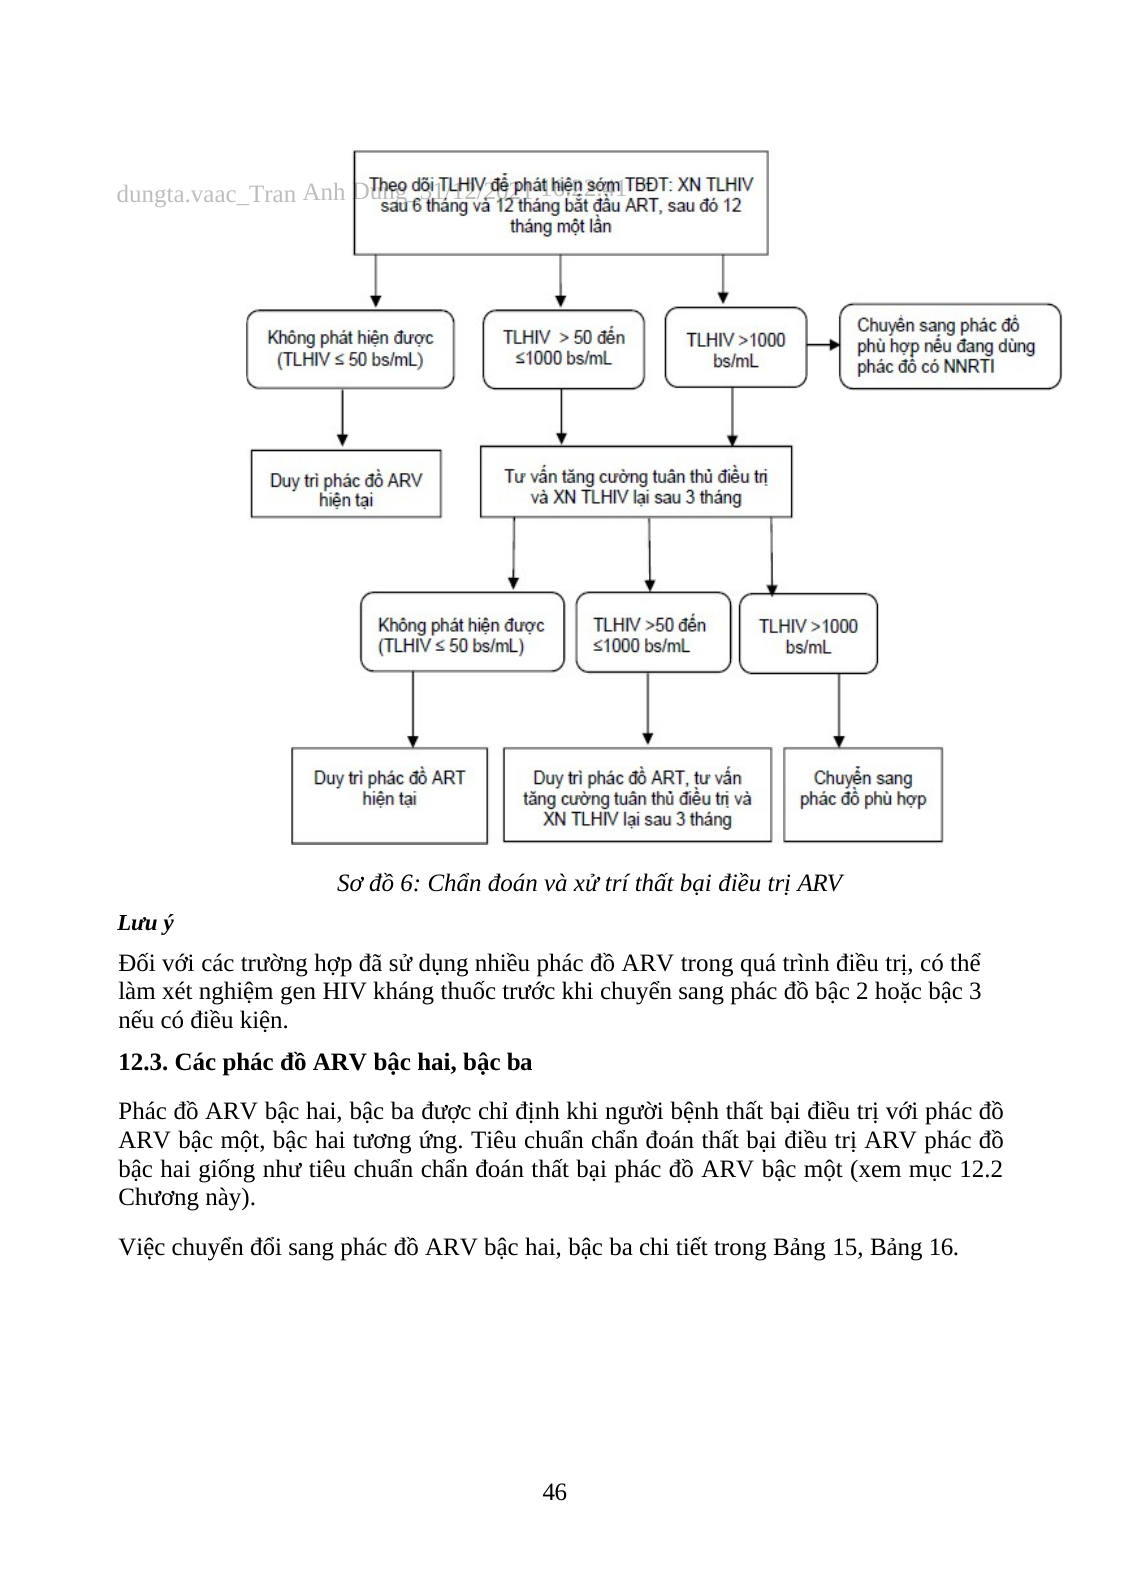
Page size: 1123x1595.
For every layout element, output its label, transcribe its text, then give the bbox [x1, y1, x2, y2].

text Lưu ý [32, 909, 262, 936]
text Sơ đồ 6: Chẩn đoán và xử trí thất bại điều trị ARV [71, 868, 1110, 896]
subtitle Các phác đồ ARV bậc hai, bậc ba [118, 1047, 1110, 1076]
text Việc chuyển đổi sang phác đồ ARV bậc hai, bậc ba chi tiết trong Bảng 15, Bảng 16. [118, 1232, 1110, 1261]
text Đối với các trường hợp đã sử dụng nhiều phác đồ ARV trong quá trình điều trị, có thể làm xét nghiệm gen HIV kháng thuốc trước khi chuyển sang phác đồ bậc 2 hoặc bậc 3 nếu có điều kiện. [118, 948, 982, 1034]
text Phác đồ ARV bậc hai, bậc ba được chỉ định khi người bệnh thất bại điều trị với phác đồ ARV bậc một, bậc hai tương ứng. Tiêu chuẩn chẩn đoán thất bại điều trị ARV phác đồ bậc hai giống như tiêu chuẩn chẩn đoán thất bại phác đồ ARV bậc một (xem mục 12.2 Chương này). [118, 1096, 1005, 1211]
picture [246, 150, 1063, 845]
